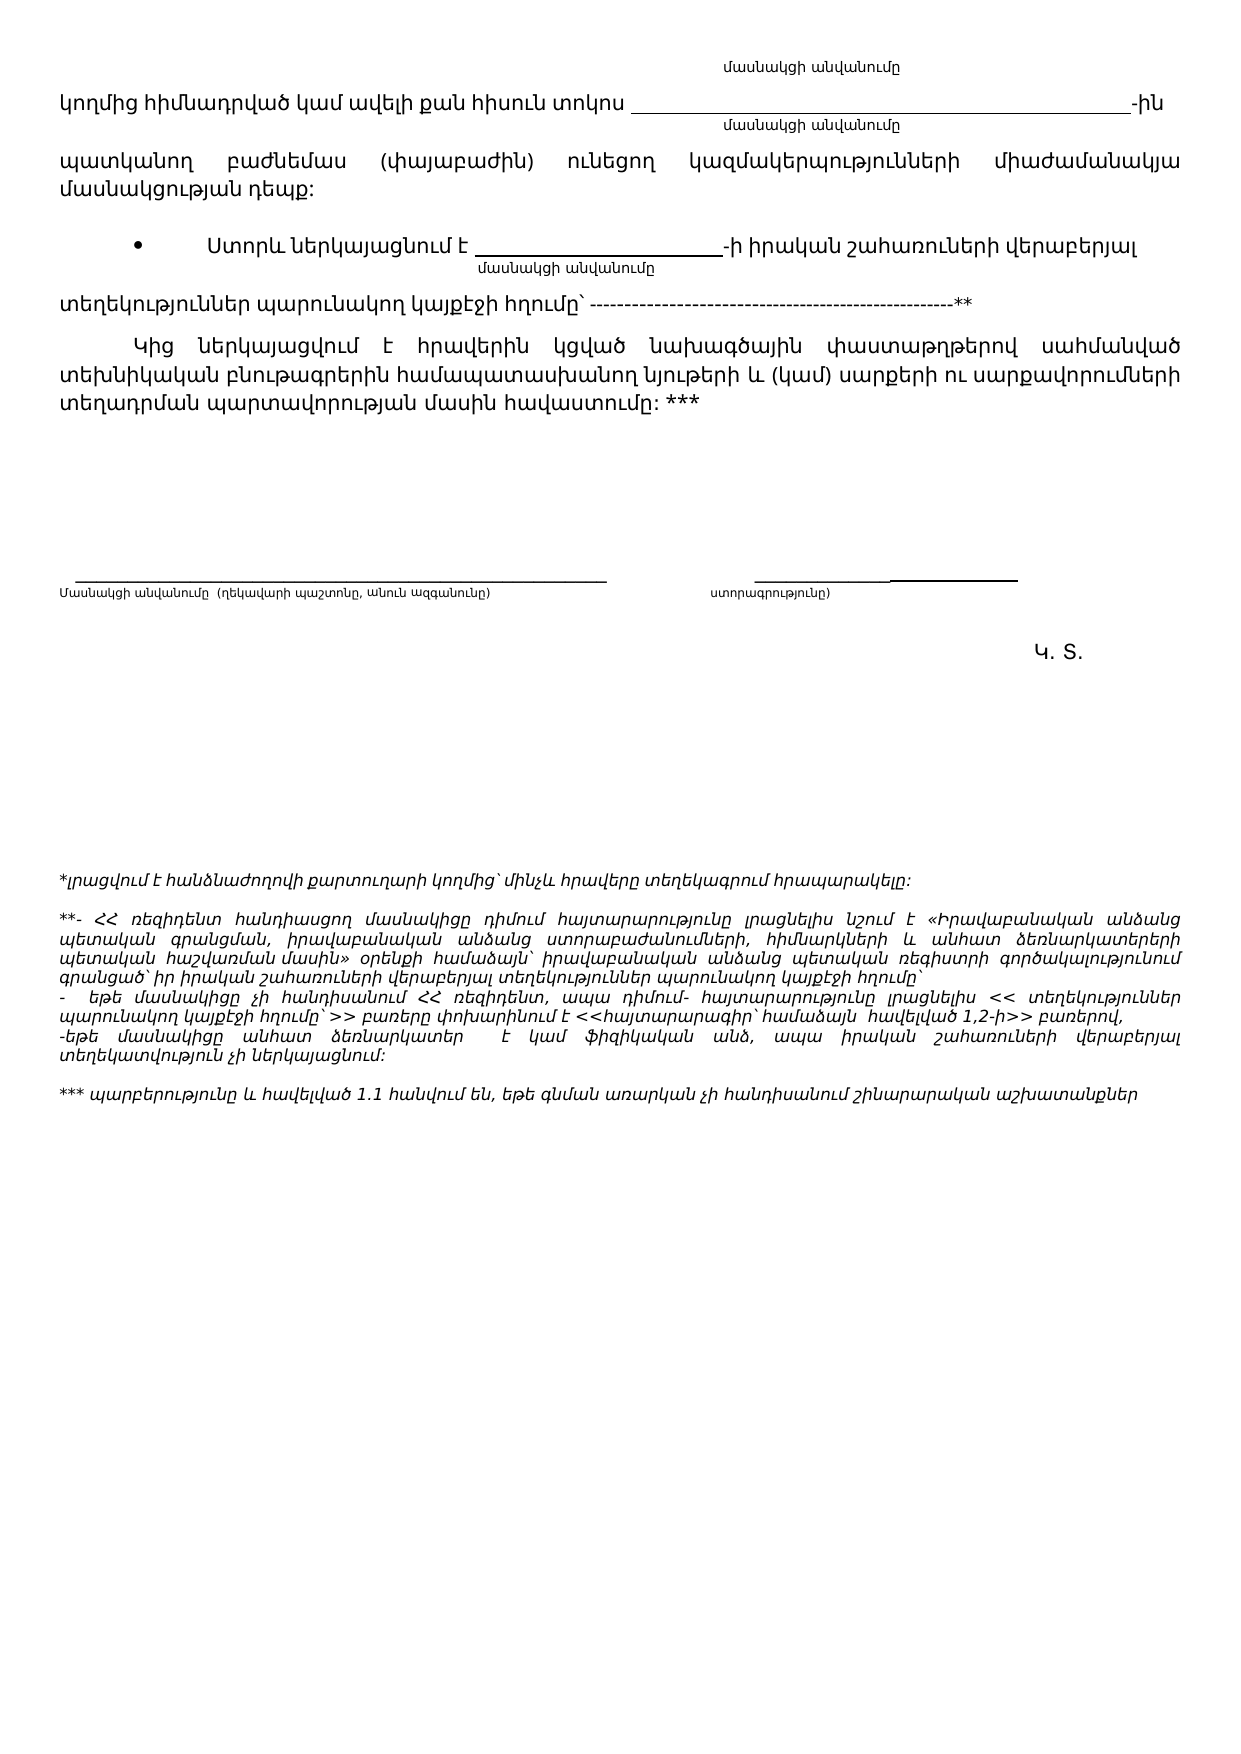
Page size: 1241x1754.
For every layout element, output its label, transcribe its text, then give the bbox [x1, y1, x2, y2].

text -եթե մասնակիցը անհատ ձեռնարկատեր է կամ ֆիզիկական անձ, ապա իրական շահառուների վերաբերյալ տեղեկատվություն չի ներկայացնում: [59, 1026, 1181, 1065]
text Կից ներկայացվում է հրավերին կցված նախագծային փաստաթղթերով սահմանված տեխնիկական բնութագրերին համապատասխանող նյութերի և (կամ) սարքերի ու սարքավորումների տեղադրման պարտավորության մասին հավաստումը: *** [59, 331, 1181, 417]
text *լրացվում է հանձնաժողովի քարտուղարի կողմից` մինչև հրավերը տեղեկագրում հրապարակելը: [59, 868, 1181, 891]
text մասնակցի անվանումը [59, 117, 1181, 146]
text կողմից հիմնադրված կամ ավելի քան հիսուն տոկոս -ին [59, 88, 1181, 117]
text **- ՀՀ ռեզիդենտ հանդիասցող մասնակիցը դիմում հայտարարությունը լրացնելիս նշում է «Իրավաբանական անձանց պետական գրանցման, իրավաբանական անձանց ստորաբաժանումների, հիմնարկների և անհատ ձեռնարկատերերի պետական հաշվառման մասին» օրենքի համաձայն՝ իրավաբանական անձանց պետական ռեգիստրի գործակալությունում գրանցած՝ իր իրական շահառուների վերաբերյալ տեղեկություններ պարունակող կայքէջի հղումը՝ [59, 910, 1181, 988]
text պատկանող բաժնեմաս (փայաբաժին) ունեցող կազմակերպությունների միաժամանակյա մասնակցության դեպք: [59, 146, 1181, 203]
text մասնակցի անվանումը [59, 259, 1181, 289]
text *** պարբերությունը և հավելված 1.1 հանվում են, եթե գնման առարկան չի հանդիսանում շինարարական աշխատանքներ [59, 1084, 1181, 1104]
text - եթե մասնակիցը չի հանդիսանում ՀՀ ռեզիդենտ, ապա դիմում- հայտարարությունը լրացնելիս << տեղեկություններ պարունակող կայքէջի հղումը՝ >> բառերը փոխարինում է <<հայտարարագիր՝ համաձայն հավելված 1,2-ի>> բառերով, [59, 988, 1181, 1026]
list Ստորև ներկայացնում է -ի իրական շահառուների վերաբերյալ [59, 231, 1181, 259]
text Կ. Տ. [59, 640, 1181, 664]
text տեղեկություններ պարունակող կայքէջի հղումը՝ ----------------------------------------------------** [59, 289, 1181, 317]
text մասնակցի անվանումը [59, 59, 1181, 88]
text ___________________________________________________ _____________ Մասնակցի անվանումը (ղեկավարի պաշտոնը, անուն ազգանունը) ստորագրությունը) [59, 559, 1181, 612]
